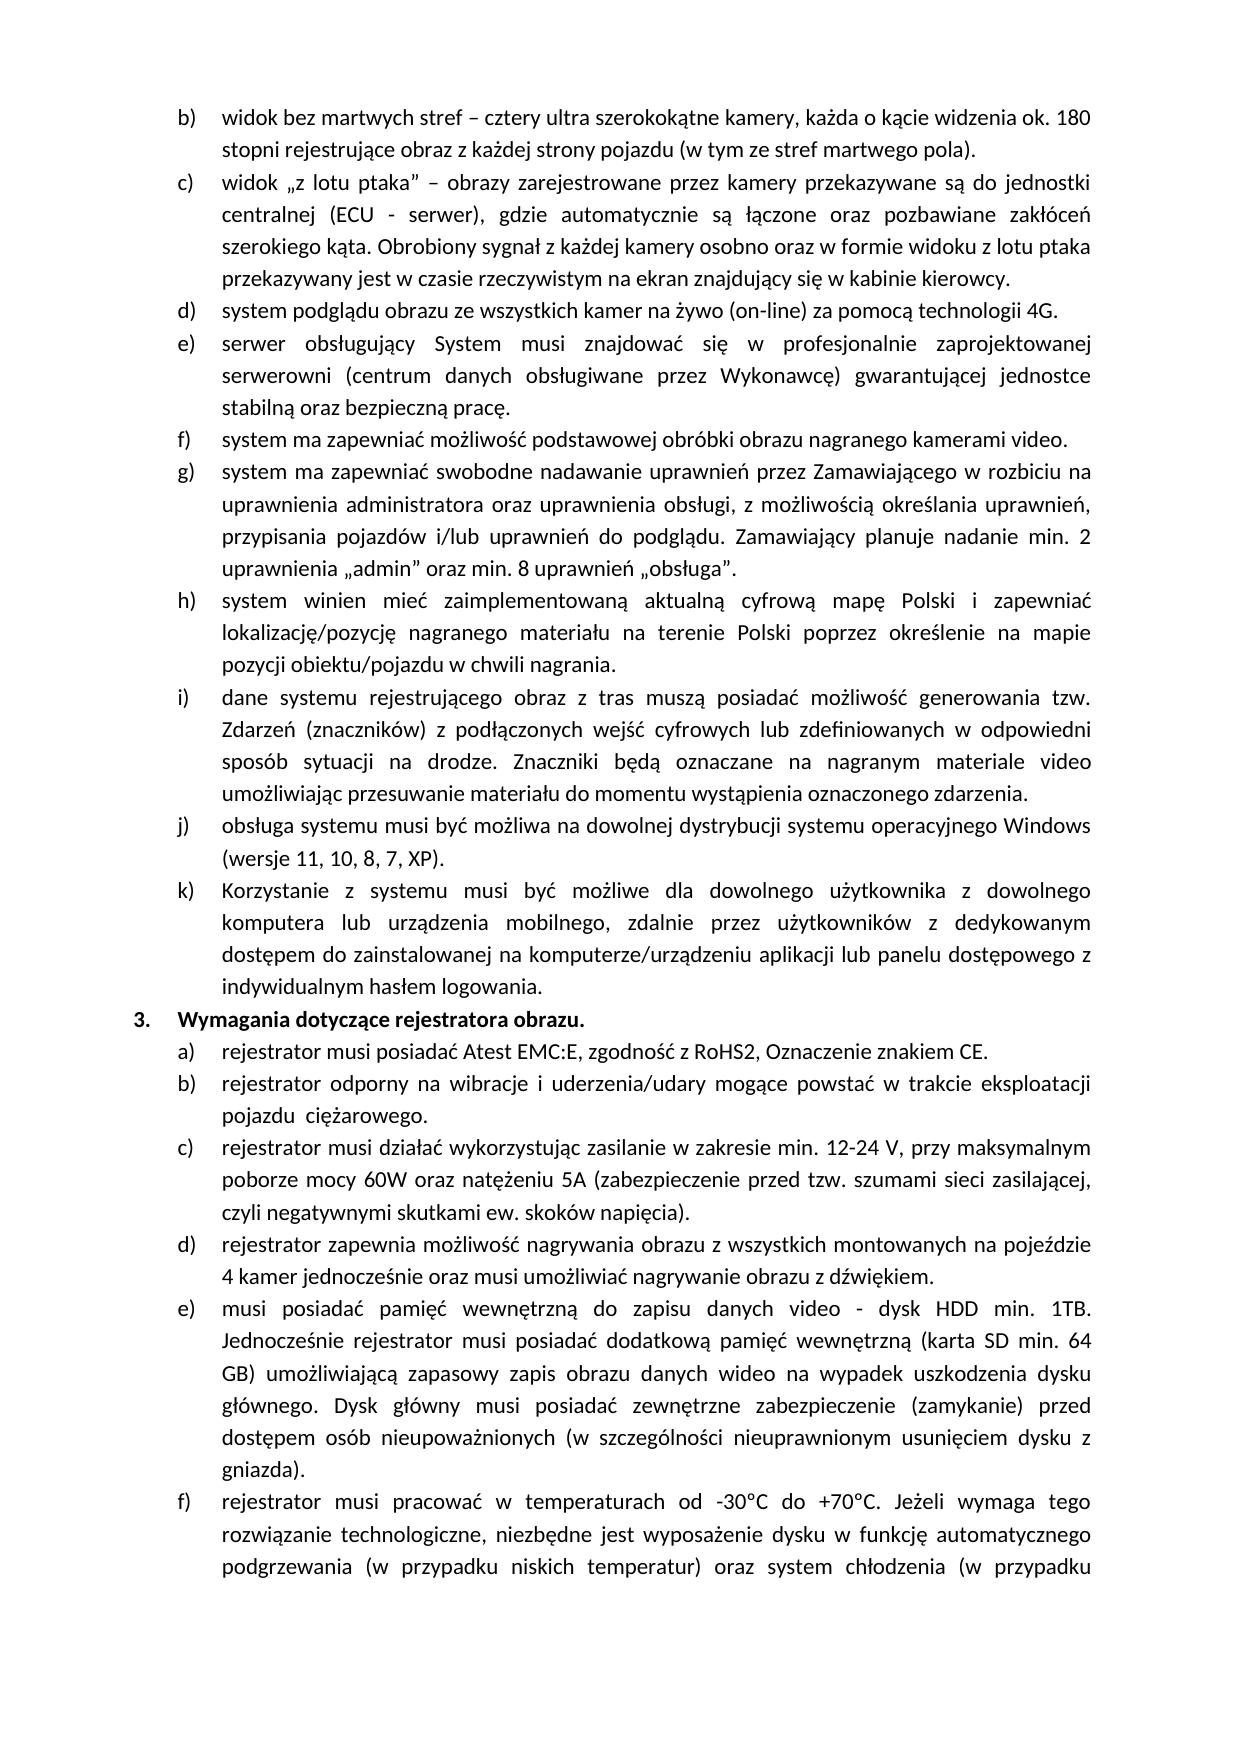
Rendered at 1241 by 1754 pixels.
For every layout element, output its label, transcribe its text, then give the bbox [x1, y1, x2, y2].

list system podglądu obrazu ze wszystkich kamer na żywo (on-line) za pomocą technologii 4G. [177, 297, 1093, 324]
list widok bez martwych stref – cztery ultra szerokokątne kamery, każda o kącie widzenia ok. 180 stopni rejestrujące obraz z każdej strony pojazdu (w tym ze stref martwego pola). [177, 103, 1093, 164]
list musi posiadać pamięć wewnętrzną do zapisu danych video - dysk HDD min. 1TB. Jednocześnie rejestrator musi posiadać dodatkową pamięć wewnętrzną (karta SD min. 64 GB) umożliwiającą zapasowy zapis obrazu danych wideo na wypadek uszkodzenia dysku głównego. Dysk główny musi posiadać zewnętrzne zabezpieczenie (zamykanie) przed dostępem osób nieupoważnionych (w szczególności nieuprawnionym usunięciem dysku z gniazda). [177, 1294, 1093, 1483]
list rejestrator zapewnia możliwość nagrywania obrazu z wszystkich montowanych na pojeździe 4 kamer jednocześnie oraz musi umożliwiać nagrywanie obrazu z dźwiękiem. [177, 1230, 1093, 1290]
list serwer obsługujący System musi znajdować się w profesjonalnie zaprojektowanej serwerowni (centrum danych obsługiwane przez Wykonawcę) gwarantującej jednostce stabilną oraz bezpieczną pracę. [177, 329, 1093, 421]
list system ma zapewniać swobodne nadawanie uprawnień przez Zamawiającego w rozbiciu na uprawnienia administratora oraz uprawnienia obsługi, z możliwością określania uprawnień, przypisania pojazdów i/lub uprawnień do podglądu. Zamawiający planuje nadanie min. 2 uprawnienia „admin” oraz min. 8 uprawnień „obsługa”. [177, 457, 1093, 582]
list widok „z lotu ptaka” – obrazy zarejestrowane przez kamery przekazywane są do jednostki centralnej (ECU - serwer), gdzie automatycznie są łączone oraz pozbawiane zakłóceń szerokiego kąta. Obrobiony sygnał z każdej kamery osobno oraz w formie widoku z lotu ptaka przekazywany jest w czasie rzeczywistym na ekran znajdujący się w kabinie kierowcy. [177, 168, 1093, 292]
list rejestrator odporny na wibracje i uderzenia/udary mogące powstać w trakcie eksploatacji pojazdu ciężarowego. [177, 1069, 1093, 1129]
list Wymagania dotyczące rejestratora obrazu. [133, 1005, 1093, 1033]
list Korzystanie z systemu musi być możliwe dla dowolnego użytkownika z dowolnego komputera lub urządzenia mobilnego, zdalnie przez użytkowników z dedykowanym dostępem do zainstalowanej na komputerze/urządzeniu aplikacji lub panelu dostępowego z indywidualnym hasłem logowania. [177, 876, 1093, 1001]
list system winien mieć zaimplementowaną aktualną cyfrową mapę Polski i zapewniać lokalizację/pozycję nagranego materiału na terenie Polski poprzez określenie na mapie pozycji obiektu/pojazdu w chwili nagrania. [177, 586, 1093, 679]
list rejestrator musi działać wykorzystując zasilanie w zakresie min. 12-24 V, przy maksymalnym poborze mocy 60W oraz natężeniu 5A (zabezpieczenie przed tzw. szumami sieci zasilającej, czyli negatywnymi skutkami ew. skoków napięcia). [177, 1133, 1093, 1226]
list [177, 1487, 1093, 1580]
list obsługa systemu musi być możliwa na dowolnej dystrybucji systemu operacyjnego Windows (wersje 11, 10, 8, 7, XP). [177, 812, 1093, 872]
list dane systemu rejestrującego obraz z tras muszą posiadać możliwość generowania tzw. Zdarzeń (znaczników) z podłączonych wejść cyfrowych lub zdefiniowanych w odpowiedni sposób sytuacji na drodze. Znaczniki będą oznaczane na nagranym materiale video umożliwiając przesuwanie materiału do momentu wystąpienia oznaczonego zdarzenia. [177, 683, 1093, 807]
list rejestrator musi posiadać Atest EMC:E, zgodność z RoHS2, Oznaczenie znakiem CE. [177, 1037, 1093, 1065]
list system ma zapewniać możliwość podstawowej obróbki obrazu nagranego kamerami video. [177, 425, 1093, 453]
